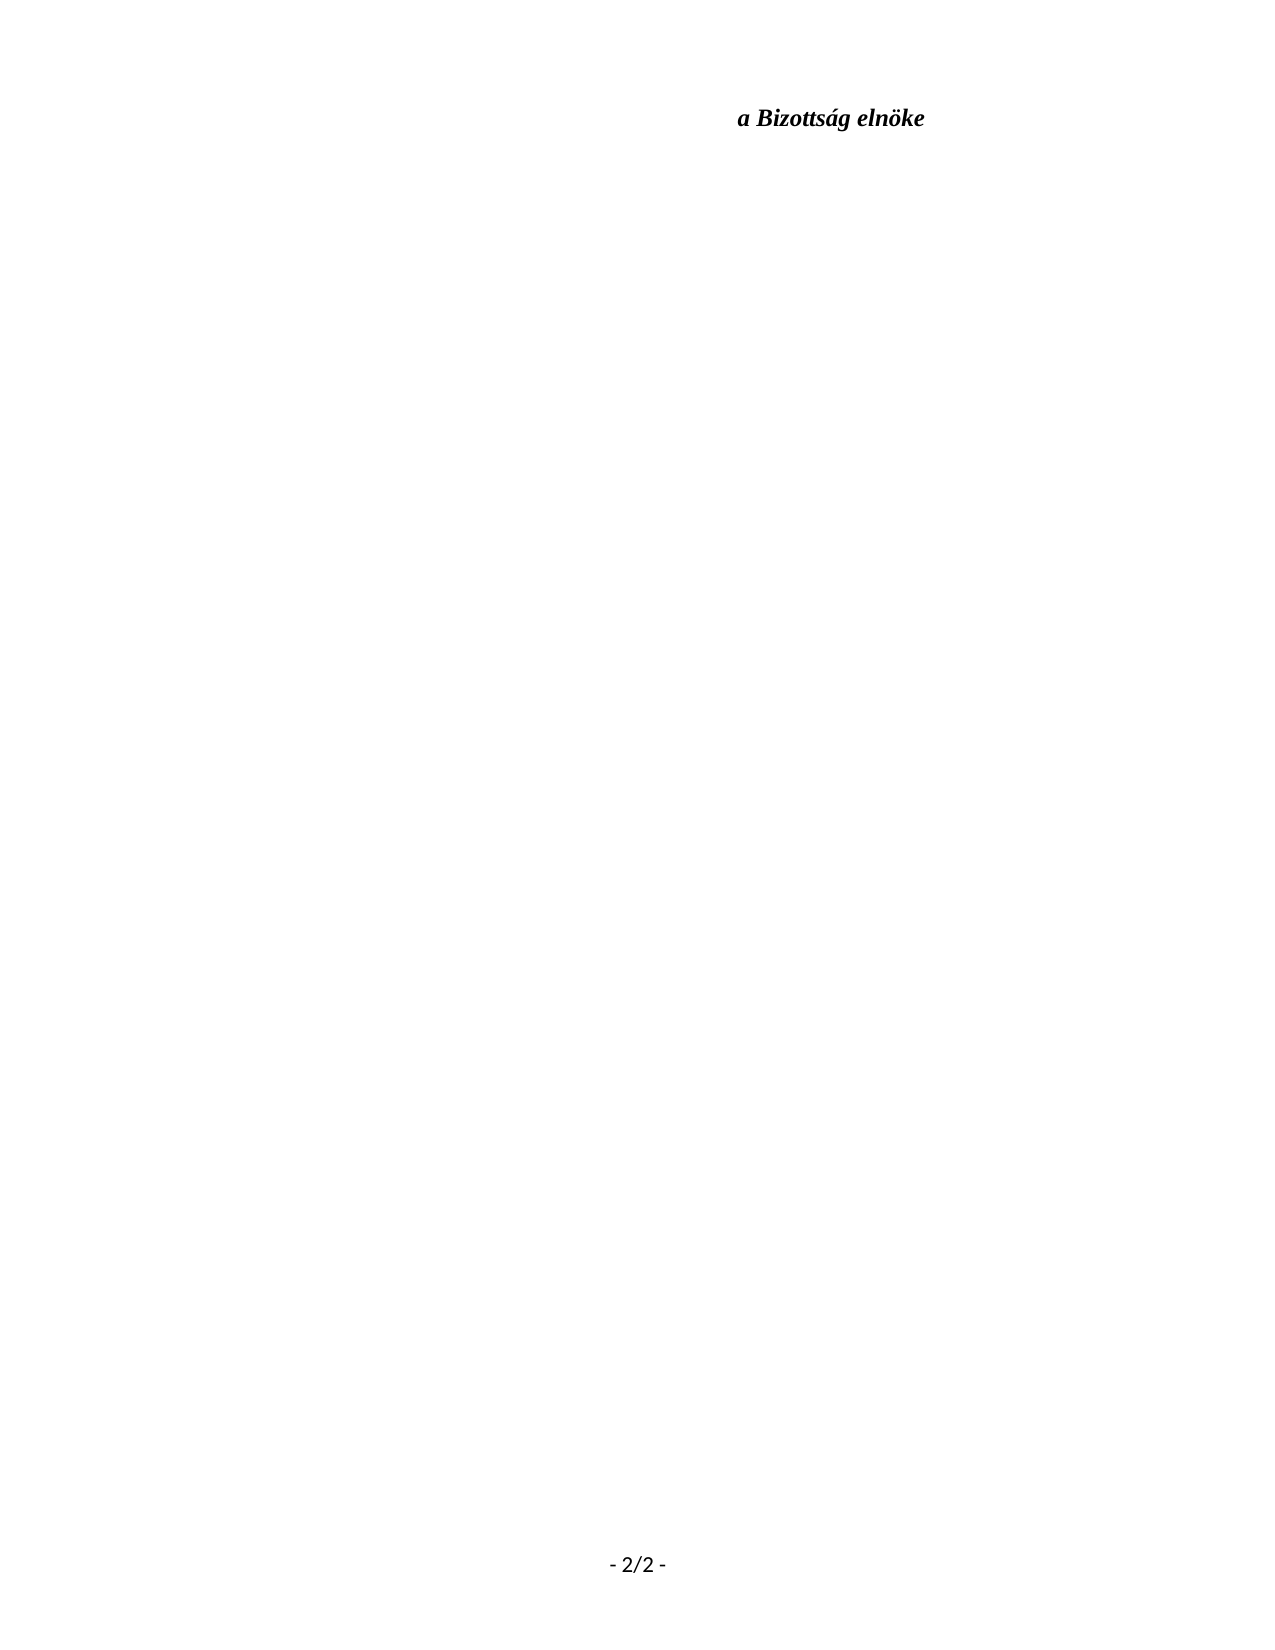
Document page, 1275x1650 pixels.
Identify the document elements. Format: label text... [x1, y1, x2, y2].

text a Bizottság elnöke [723, 103, 934, 132]
